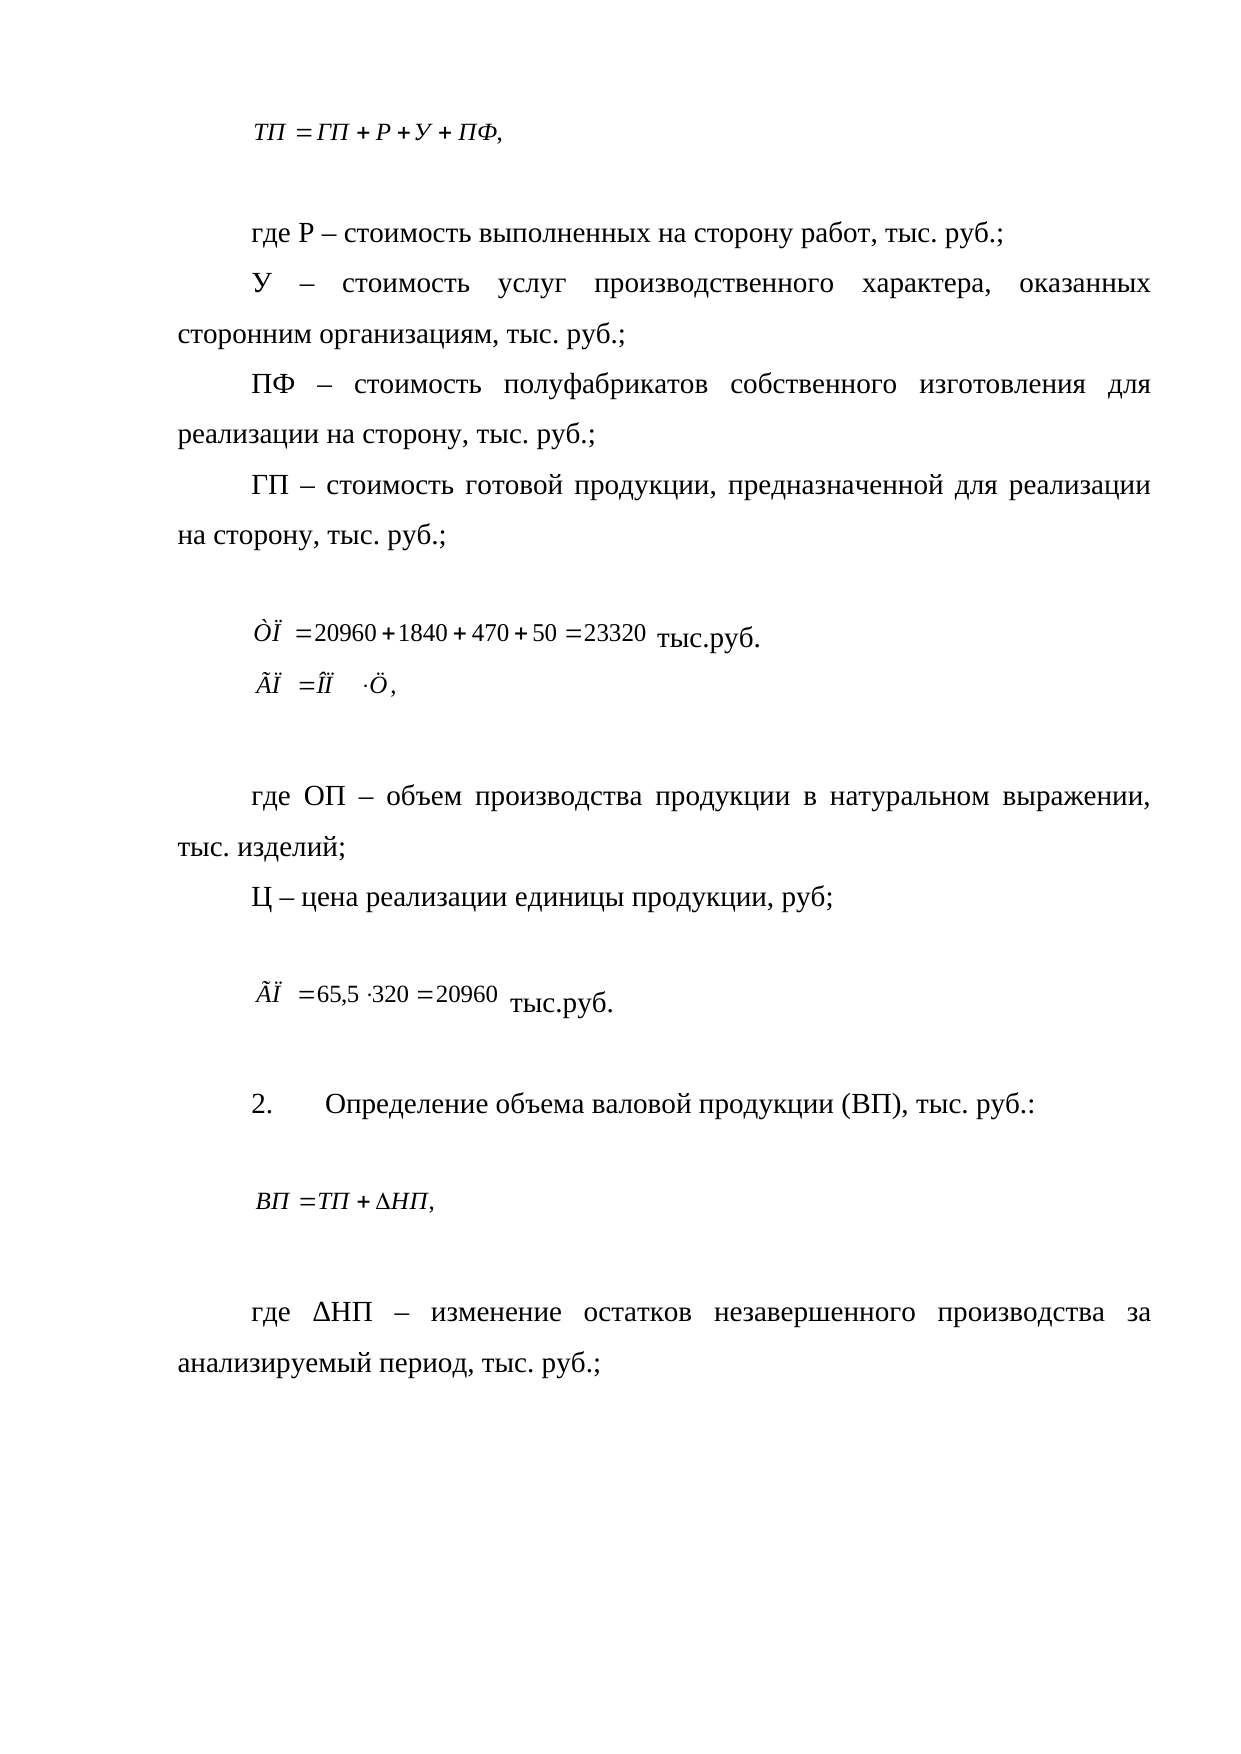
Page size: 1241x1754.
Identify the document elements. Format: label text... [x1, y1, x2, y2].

text Ц – цена реализации единицы продукции, руб; [177, 879, 1152, 913]
text ПФ – стоимость полуфабрикатов собственного изготовления для реализации на сторону, тыс. руб.; [177, 366, 1152, 450]
text где ∆НП – изменение остатков незавершенного производства за анализируемый период, тыс. руб.; [177, 1294, 1152, 1378]
text где Р – стоимость выполненных на сторону работ, тыс. руб.; [177, 215, 1152, 249]
list Определение объема валовой продукции (ВП), тыс. руб.: [177, 1086, 1152, 1119]
text тыс.руб. [177, 618, 1152, 654]
text У – стоимость услуг производственного характера, оказанных сторонним организациям, тыс. руб.; [177, 266, 1152, 349]
text ГП – стоимость готовой продукции, предназначенной для реализации на сторону, тыс. руб.; [177, 467, 1152, 551]
text где ОП – объем производства продукции в натуральном выражении, тыс. изделий; [177, 778, 1152, 862]
text тыс.руб. [177, 980, 1152, 1019]
